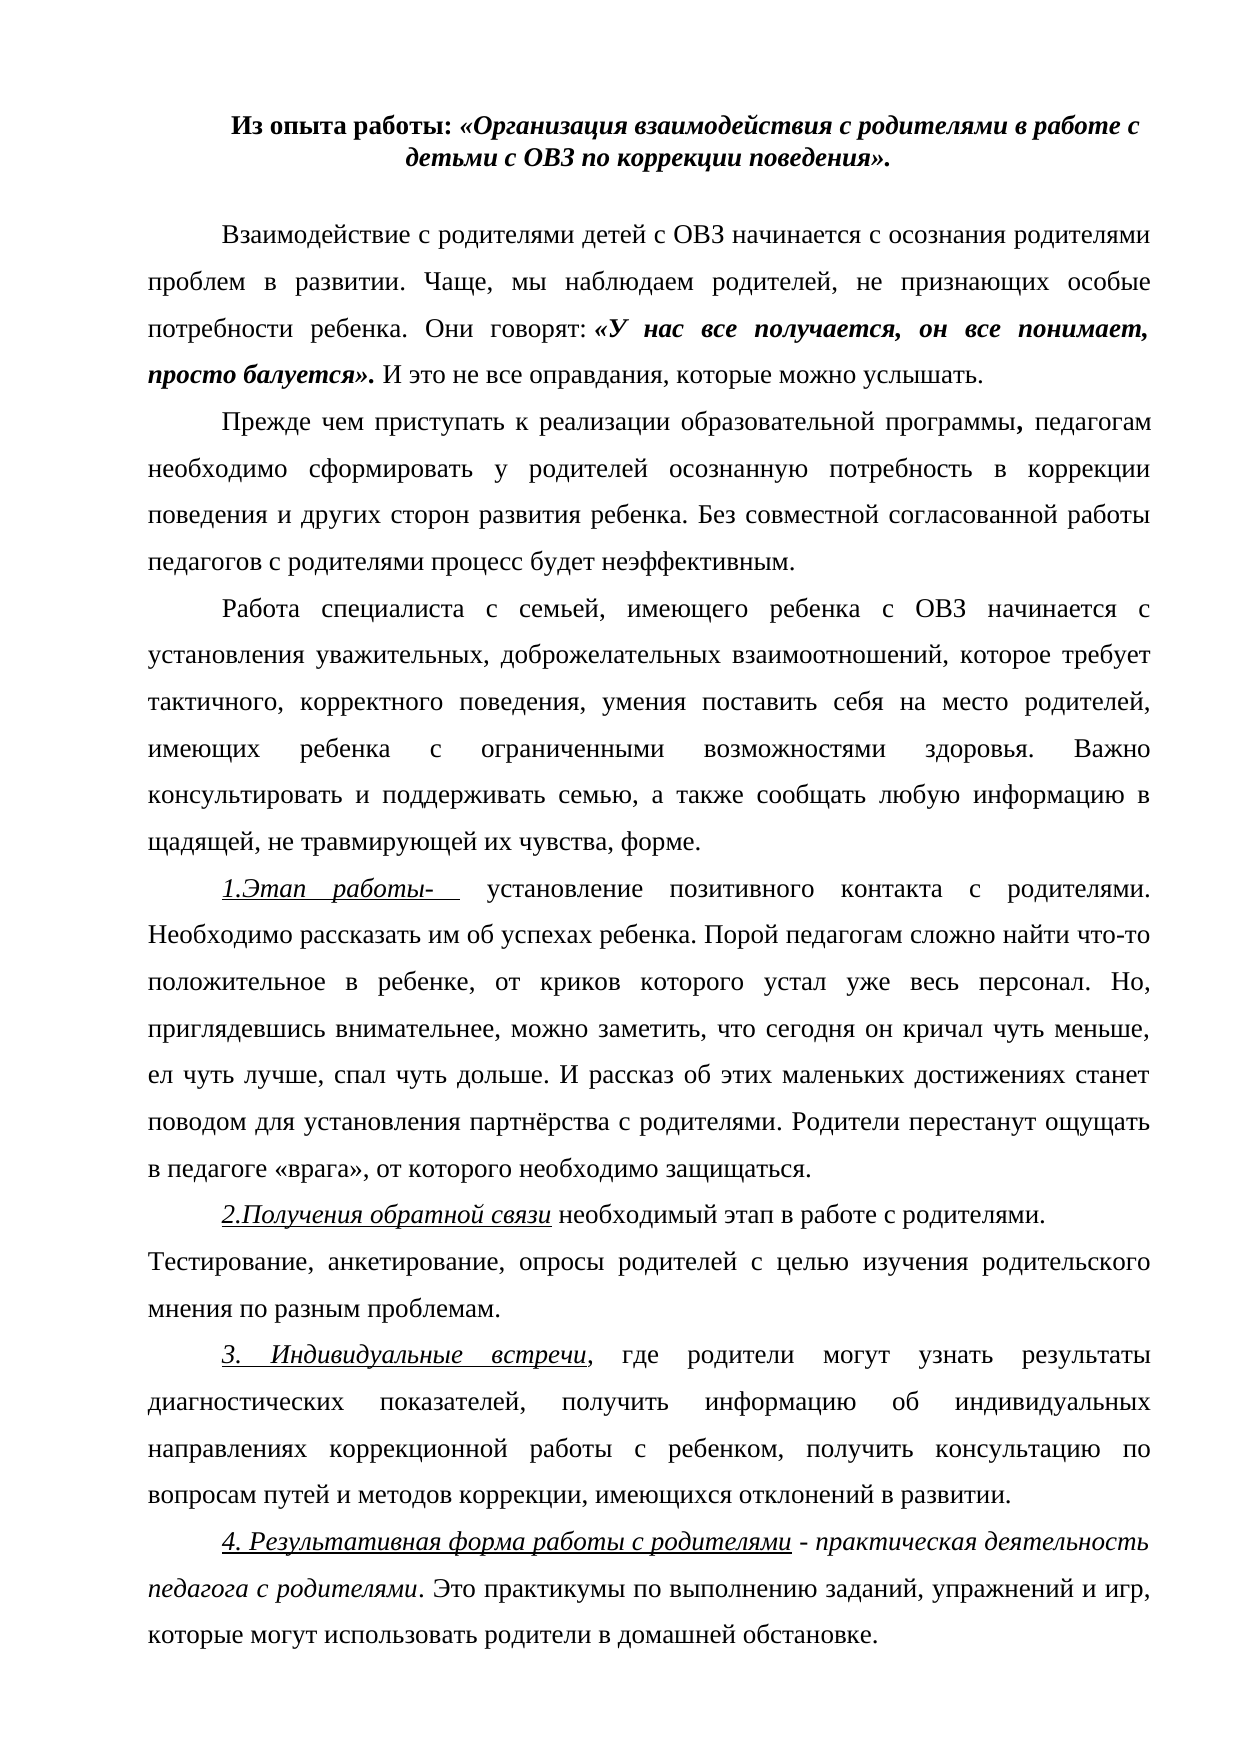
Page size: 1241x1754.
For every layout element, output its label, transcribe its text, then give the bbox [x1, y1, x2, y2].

text 1.Этап работы- установление позитивного контакта с родителями. Необходимо рассказать им об успехах ребенка. Порой педагогам сложно найти что-то положительное в ребенке, от криков которого устал уже весь персонал. Но, приглядевшись внимательнее, можно заметить, что сегодня он кричал чуть меньше, ел чуть лучше, спал чуть дольше. И рассказ об этих маленьких достижениях станет поводом для установления партнёрства с родителями. Родители перестанут ощущать в педагоге «врага», от которого необходимо защищаться. [148, 872, 1152, 1183]
text Прежде чем приступать к реализации образовательной программы, педагогам необходимо сформировать у родителей осознанную потребность в коррекции поведения и других сторон развития ребенка. Без совместной согласованной работы педагогов с родителями процесс будет неэффективным. [148, 405, 1152, 576]
text Взаимодействие с родителями детей с ОВЗ начинается с осознания родителями проблем в развитии. Чаще, мы наблюдаем родителей, не признающих особые потребности ребенка. Они говорят: «У нас все получается, он все понимает, просто балуется». И это не все оправдания, которые можно услышать. [148, 218, 1152, 389]
text 2.Получения обратной связи необходимый этап в работе с родителями. [148, 1198, 1152, 1229]
text Работа специалиста с семьей, имеющего ребенка с ОВЗ начинается с установления уважительных, доброжелательных взаимоотношений, которое требует тактичного, корректного поведения, умения поставить себя на место родителей, имеющих ребенка с ограниченными возможностями здоровья. Важно консультировать и поддерживать семью, а также сообщать любую информацию в щадящей, не травмирующей их чувства, форме. [148, 592, 1152, 856]
text 3. Индивидуальные встречи, где родители могут узнать результаты диагностических показателей, получить информацию об индивидуальных направлениях коррекционной работы с ребенком, получить консультацию по вопросам путей и методов коррекции, имеющихся отклонений в развитии. [148, 1338, 1152, 1509]
text Тестирование, анкетирование, опросы родителей с целью изучения родительского мнения по разным проблемам. [148, 1245, 1152, 1323]
text Из опыта работы: «Организация взаимодействия с родителями в работе с детьми с ОВЗ по коррекции поведения». [148, 109, 1152, 172]
text 4. Результативная форма работы с родителями - практическая деятельность педагога с родителями. Это практикумы по выполнению заданий, упражнений и игр, которые могут использовать родители в домашней обстановке. [148, 1525, 1152, 1649]
